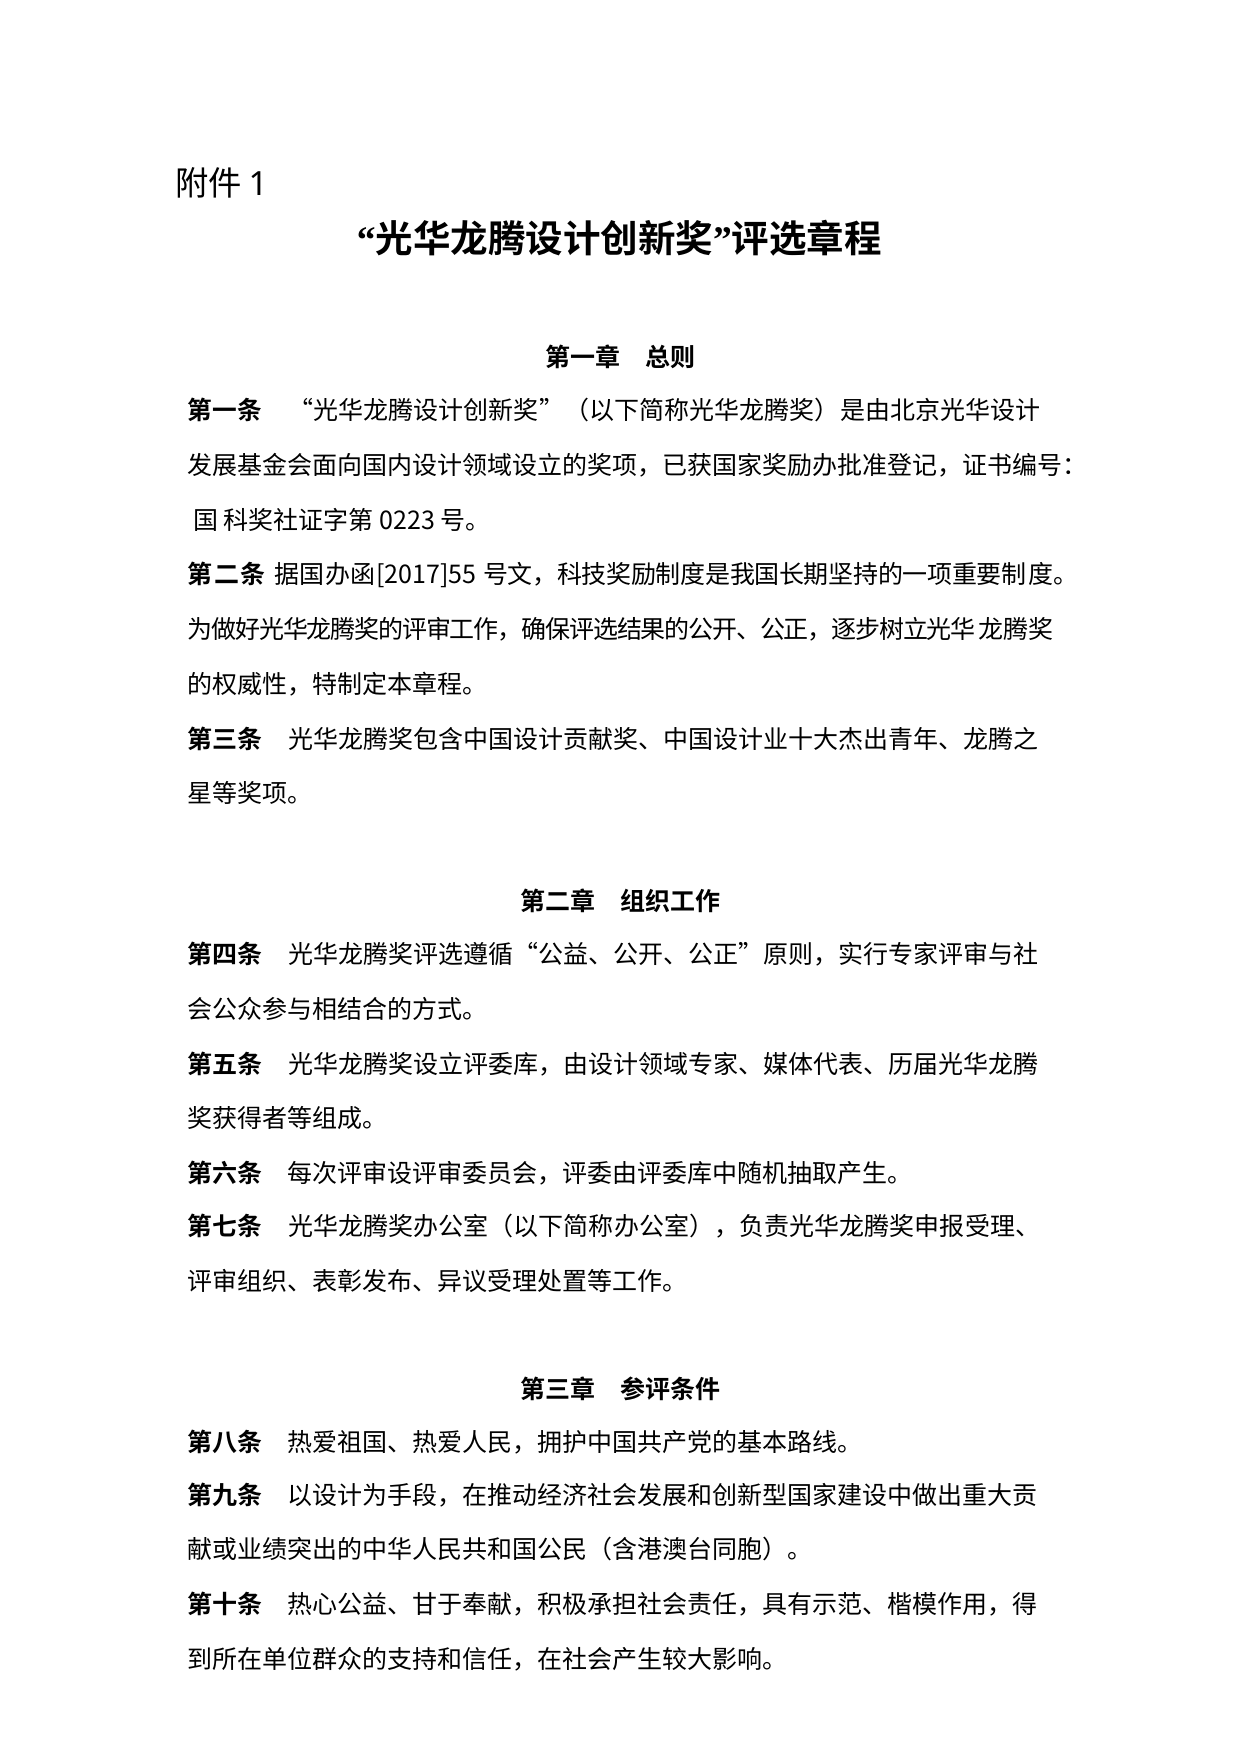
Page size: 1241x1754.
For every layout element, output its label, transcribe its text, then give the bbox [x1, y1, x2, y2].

text 第六条 每次评审设评审委员会，评委由评委库中随机抽取产生。 [187, 1154, 1076, 1190]
text 第七条 光华龙腾奖办公室（以下简称办公室），负责光华龙腾奖申报受理、评审组织、表彰发布、异议受理处置等工作。 [187, 1207, 1053, 1298]
text 第八条 热爱祖国、热爱人民，拥护中国共产党的基本路线。 [187, 1422, 1076, 1458]
subtitle 第二章 组织工作 [175, 882, 1066, 918]
text 附件1 [175, 156, 1076, 205]
subtitle 第一章 总则 [175, 338, 1065, 374]
text 第五条 光华龙腾奖设立评委库，由设计领域专家、媒体代表、历届光华龙腾奖获得者等组成。 [187, 1044, 1053, 1135]
text 第四条 光华龙腾奖评选遵循“公益、公开、公正”原则，实行专家评审与社会公众参与相结合的方式。 [187, 935, 1053, 1026]
text 第十条 热心公益、甘于奉献，积极承担社会责任，具有示范、楷模作用，得到所在单位群众的支持和信任，在社会产生较大影响。 [187, 1584, 1053, 1676]
text 第一条 “光华龙腾设计创新奖”（以下简称光华龙腾奖）是由北京光华设计发展基金会面向国内设计领域设立的奖项，已获国家奖励办批准登记，证书编号： 国 科奖社证字第 0223 号。 [187, 391, 1063, 536]
text 第九条 以设计为手段，在推动经济社会发展和创新型国家建设中做出重大贡献或业绩突出的中华人民共和国公民（含港澳台同胞）。 [187, 1475, 1053, 1566]
text 第三条 光华龙腾奖包含中国设计贡献奖、中国设计业十大杰出青年、龙腾之星等奖项。 [187, 719, 1053, 810]
subtitle 第三章 参评条件 [175, 1369, 1066, 1405]
text 第二条 据国办函[2017]55 号文，科技奖励制度是我国长期坚持的一项重要制度。为做好光华龙腾奖的评审工作，确保评选结果的公开、公正，逐步树立光华龙腾奖的权威性，特制定本章程。 [187, 555, 1053, 701]
text “光华龙腾设计创新奖”评选章程 [357, 209, 1076, 263]
